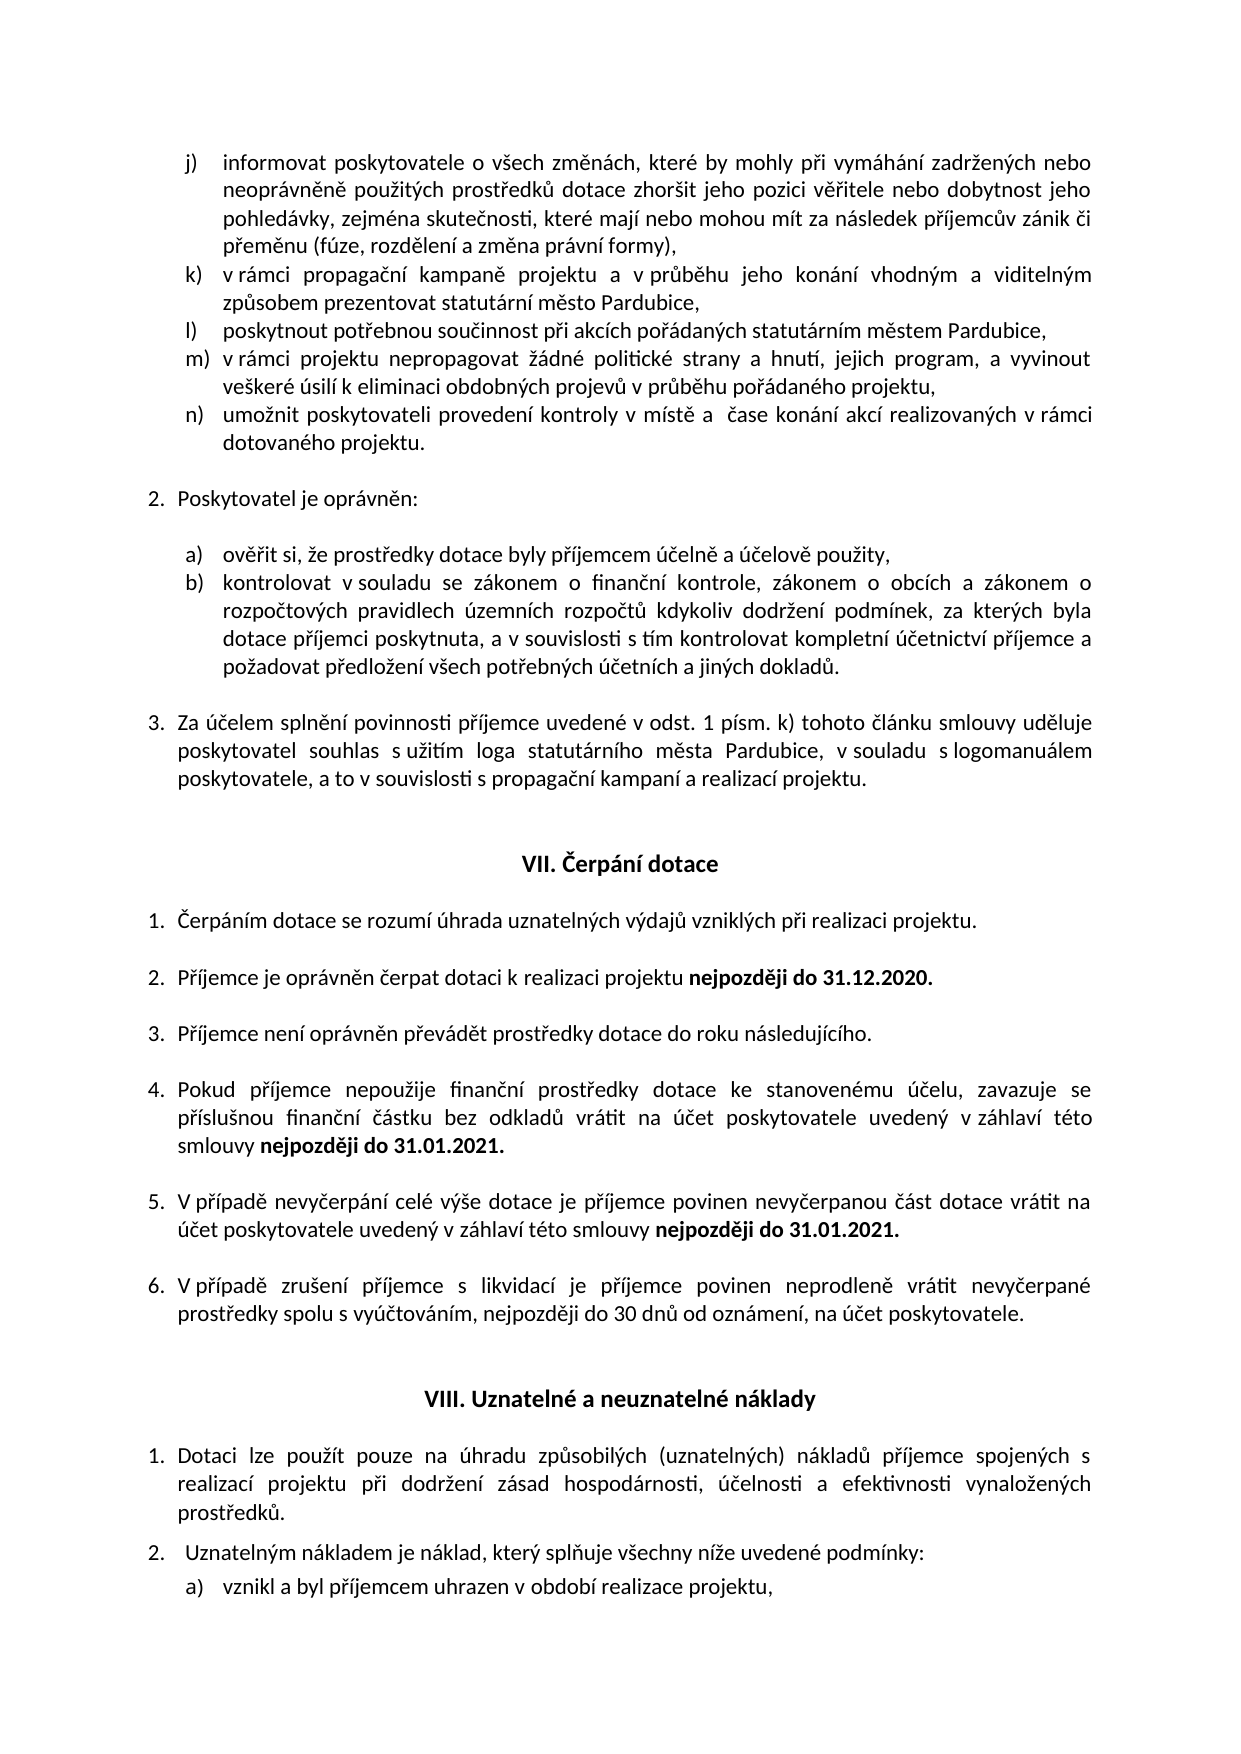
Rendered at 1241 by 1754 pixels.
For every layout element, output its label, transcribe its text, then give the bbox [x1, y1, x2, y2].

list Příjemce není oprávněn převádět prostředky dotace do roku následujícího. [148, 1019, 1093, 1047]
list v rámci projektu nepropagovat žádné politické strany a hnutí, jejich program, a vyvinout veškeré úsilí k eliminaci obdobných projevů v průběhu pořádaného projektu, [185, 344, 1093, 400]
list Čerpáním dotace se rozumí úhrada uznatelných výdajů vzniklých při realizaci projektu. [148, 907, 1093, 935]
list informovat poskytovatele o všech změnách, které by mohly při vymáhání zadržených nebo neoprávněně použitých prostředků dotace zhoršit jeho pozici věřitele nebo dobytnost jeho pohledávky, zejména skutečnosti, které mají nebo mohou mít za následek příjemcův zánik či přeměnu (fúze, rozdělení a změna právní formy), [185, 148, 1093, 260]
list kontrolovat v souladu se zákonem o finanční kontrole, zákonem o obcích a zákonem o rozpočtových pravidlech územních rozpočtů kdykoliv dodržení podmínek, za kterých byla dotace příjemci poskytnuta, a v souvislosti s tím kontrolovat kompletní účetnictví příjemce a požadovat předložení všech potřebných účetních a jiných dokladů. [185, 568, 1093, 680]
list umožnit poskytovateli provedení kontroly v místě a čase konání akcí realizovaných v rámci dotovaného projektu. [185, 400, 1093, 456]
list Pokud příjemce nepoužije finanční prostředky dotace ke stanovenému účelu, zavazuje se příslušnou finanční částku bez odkladů vrátit na účet poskytovatele uvedený v záhlaví této smlouvy nejpozději do 31.01.2021. [148, 1075, 1093, 1159]
list vznikl a byl příjemcem uhrazen v období realizace projektu, [185, 1572, 1093, 1601]
list Poskytovatel je oprávněn: [148, 484, 1093, 512]
text VIII. Uznatelné a neuznatelné náklady [148, 1383, 1093, 1413]
list Za účelem splnění povinnosti příjemce uvedené v odst. 1 písm. k) tohoto článku smlouvy uděluje poskytovatel souhlas s užitím loga statutárního města Pardubice, v souladu s logomanuálem poskytovatele, a to v souvislosti s propagační kampaní a realizací projektu. [148, 708, 1093, 792]
list Dotaci lze použít pouze na úhradu způsobilých (uznatelných) nákladů příjemce spojených s realizací projektu při dodržení zásad hospodárnosti, účelnosti a efektivnosti vynaložených prostředků. [148, 1442, 1093, 1526]
text VII. Čerpání dotace [148, 848, 1093, 879]
list Příjemce je oprávněn čerpat dotaci k realizaci projektu nejpozději do 31.12.2020. [148, 963, 1093, 991]
list v rámci propagační kampaně projektu a v průběhu jeho konání vhodným a viditelným způsobem prezentovat statutární město Pardubice, [185, 260, 1093, 316]
list V případě nevyčerpání celé výše dotace je příjemce povinen nevyčerpanou část dotace vrátit na účet poskytovatele uvedený v záhlaví této smlouvy nejpozději do 31.01.2021. [148, 1187, 1093, 1243]
list V případě zrušení příjemce s likvidací je příjemce povinen neprodleně vrátit nevyčerpané prostředky spolu s vyúčtováním, nejpozději do 30 dnů od oznámení, na účet poskytovatele. [148, 1271, 1093, 1327]
list Uznatelným nákladem je náklad, který splňuje všechny níže uvedené podmínky: [148, 1538, 1093, 1566]
list poskytnout potřebnou součinnost při akcích pořádaných statutárním městem Pardubice, [185, 316, 1093, 344]
list ověřit si, že prostředky dotace byly příjemcem účelně a účelově použity, [185, 540, 1093, 568]
